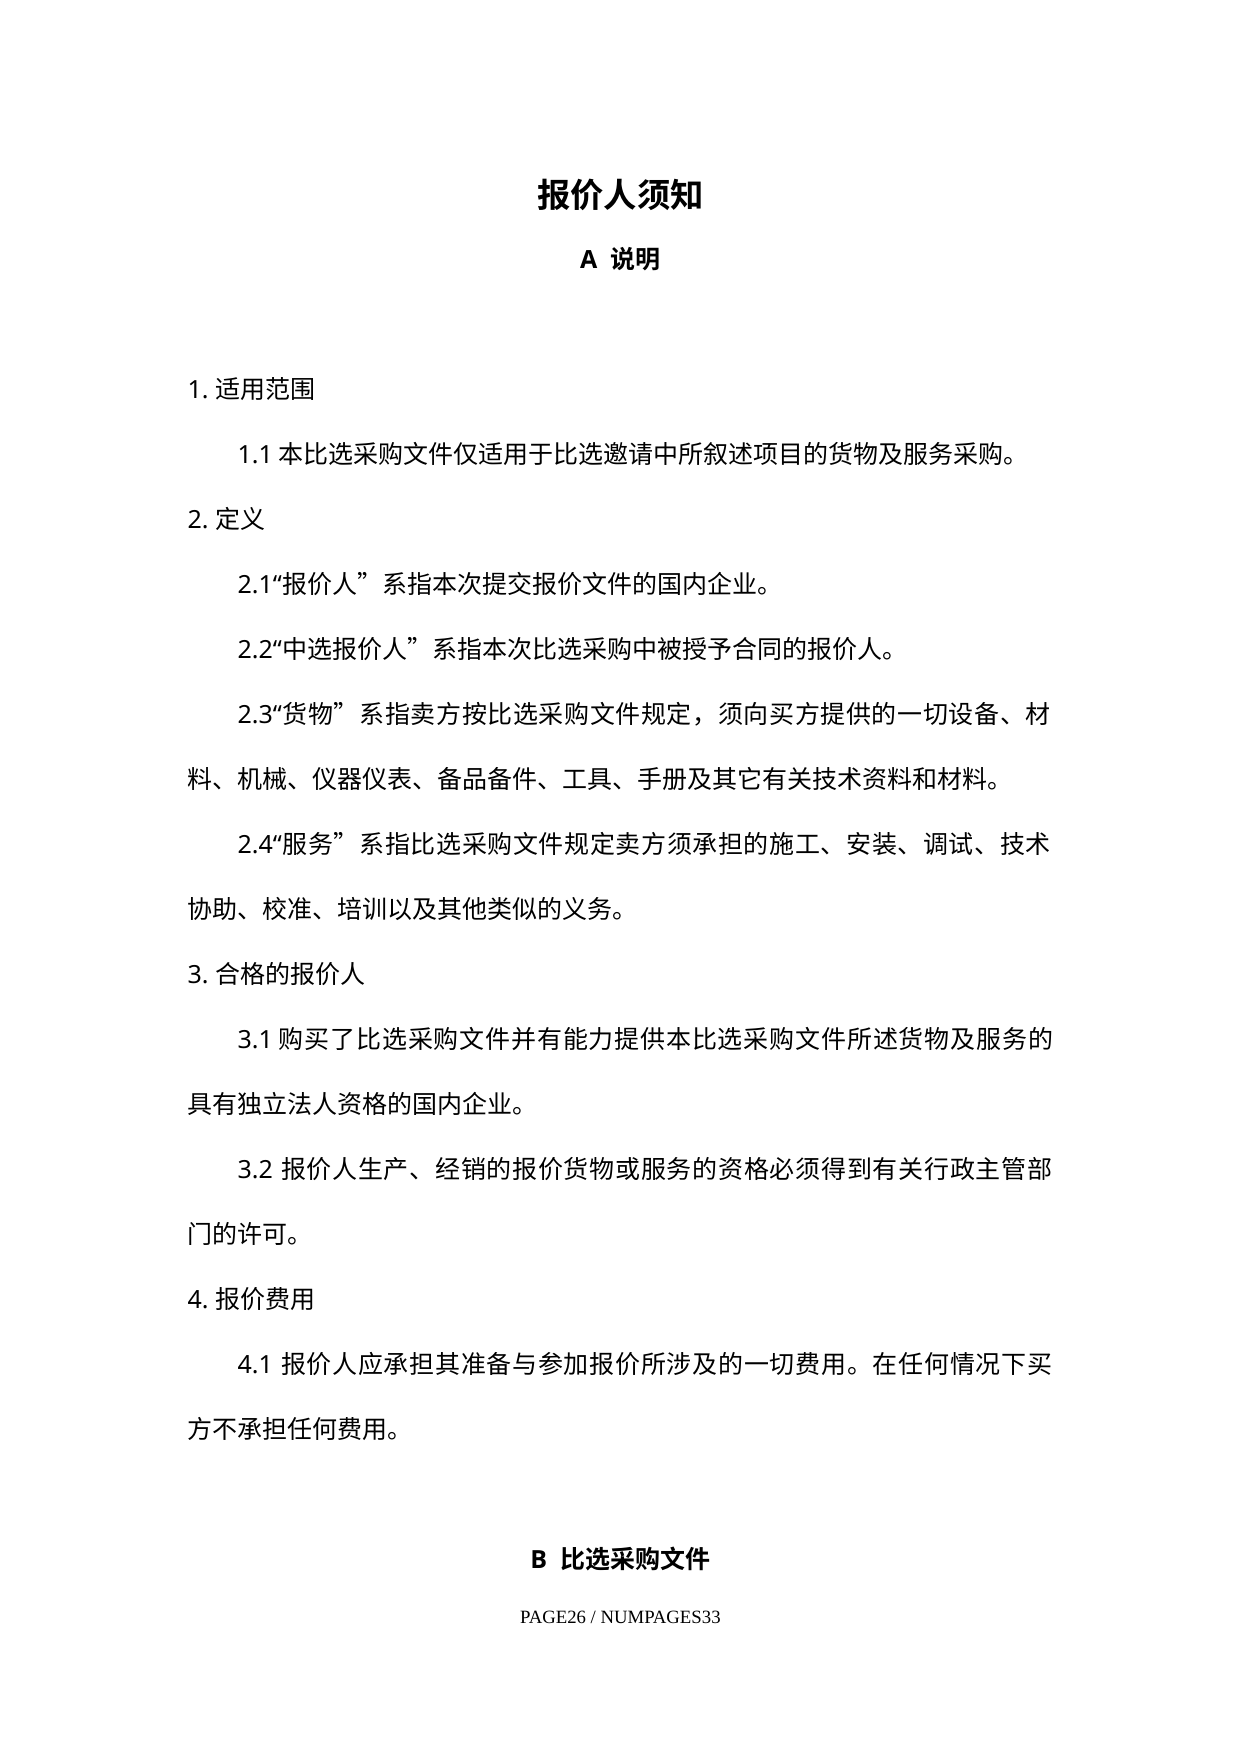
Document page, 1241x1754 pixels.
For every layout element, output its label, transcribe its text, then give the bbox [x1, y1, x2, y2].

text A 说明 [187, 225, 1053, 290]
text 2.2“中选报价人”系指本次比选采购中被授予合同的报价人。 [187, 615, 1053, 680]
text 2.3“货物”系指卖方按比选采购文件规定，须向买方提供的一切设备、材料、机械、仪器仪表、备品备件、工具、手册及其它有关技术资料和材料。 [187, 680, 1053, 810]
text 2.1“报价人”系指本次提交报价文件的国内企业。 [187, 550, 1053, 615]
text 报价人须知 [187, 160, 1053, 225]
text 4. 报价费用 [187, 1265, 1053, 1330]
text 3.2 报价人生产、经销的报价货物或服务的资格必须得到有关行政主管部门的许可。 [187, 1135, 1053, 1265]
text 2.4“服务”系指比选采购文件规定卖方须承担的施工、安装、调试、技术协助、校准、培训以及其他类似的义务。 [187, 810, 1053, 940]
text 1. 适用范围 [187, 355, 1053, 420]
text 2. 定义 [187, 485, 1053, 550]
text 4.1 报价人应承担其准备与参加报价所涉及的一切费用。在任何情况下买方不承担任何费用。 [187, 1330, 1053, 1460]
text 3. 合格的报价人 [187, 940, 1053, 1005]
text 3.1购买了比选采购文件并有能力提供本比选采购文件所述货物及服务的具有独立法人资格的国内企业。 [187, 1005, 1053, 1135]
text B 比选采购文件 [187, 1525, 1053, 1590]
text 1.1本比选采购文件仅适用于比选邀请中所叙述项目的货物及服务采购。 [187, 420, 1053, 485]
